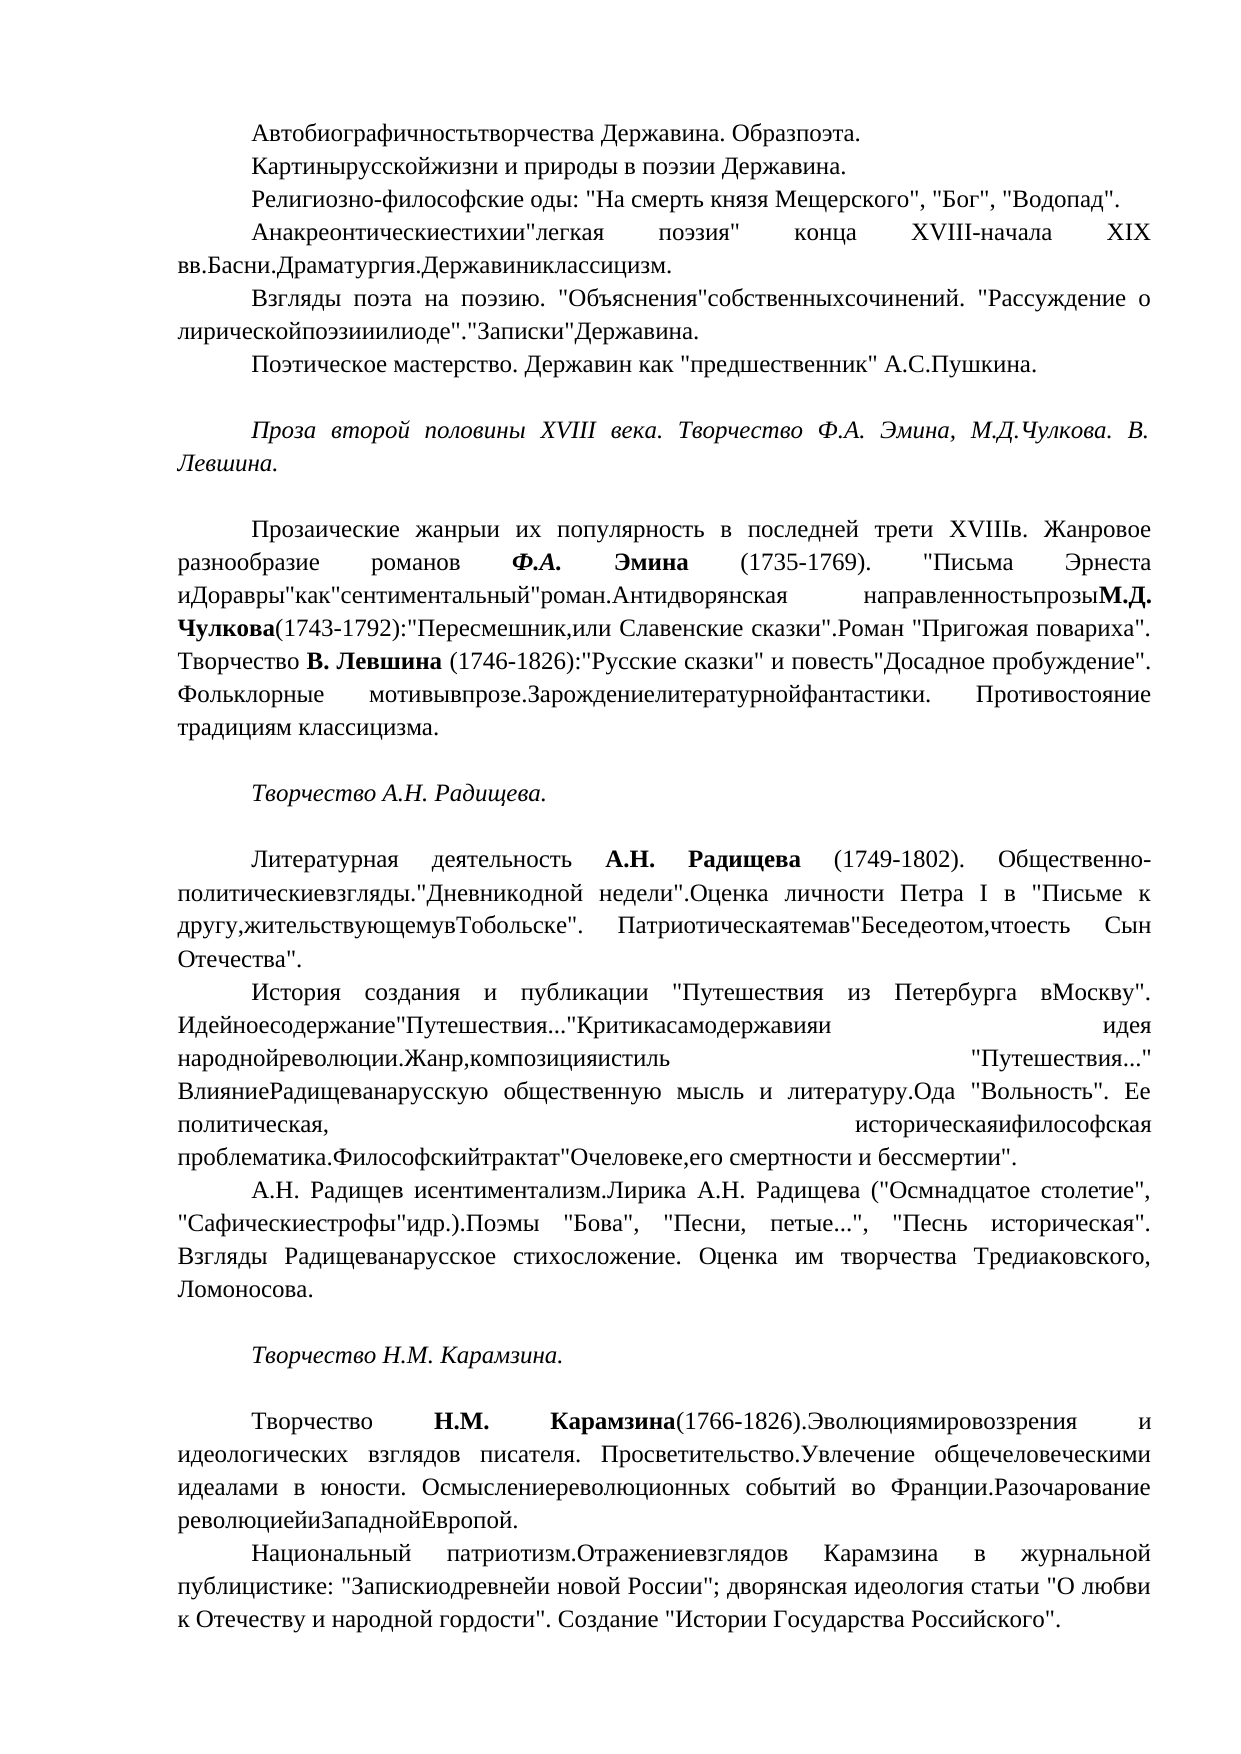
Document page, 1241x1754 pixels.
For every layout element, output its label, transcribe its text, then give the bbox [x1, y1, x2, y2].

text Картинырусскойжизни и природы в поэзии Державина. [177, 151, 1152, 180]
text История создания и публикации "Путешествия из Петербурга вМоскву". Идейноесодержание"Путешествия..."Критикасамодержавияи идея народнойреволюции.Жанр,композицияистиль "Путешествия..." ВлияниеРадищеванарусскую общественную мысль и литературу.Ода "Вольность". Ее политическая, историческаяифилософская проблематика.Философскийтрактат"Очеловеке,его смертности и бессмертии". [177, 977, 1152, 1171]
text Религиозно-философские оды: "На смерть князя Мещерского", "Бог", "Водопад". [177, 184, 1152, 213]
text Анакреонтическиестихии"легкая поэзия" конца XVIII-начала XIX вв.Басни.Драматургия.Державиниклассицизм. [177, 217, 1152, 279]
text Проза второй половины XVIII века. Творчество Ф.А. Эмина, М.Д.Чулкова. В. Левшина. [177, 415, 1152, 477]
text Взгляды поэта на поэзию. "Объяснения"собственныхсочинений. "Рассуждение о лирическойпоэзииилиоде"."Записки"Державина. [177, 283, 1152, 345]
text Творчество Н.М. Карамзина. [177, 1340, 1152, 1369]
text Поэтическое мастерство. Державин как "предшественник" А.С.Пушкина. [177, 349, 1152, 378]
text Национальный патриотизм.Отражениевзглядов Карамзина в журнальной публицистике: "Запискиодревнейи новой России"; дворянская идеология статьи "О любви к Отечеству и народной гордости". Создание "Истории Государства Российского". [177, 1538, 1152, 1633]
text Прозаические жанрыи их популярность в последней трети XVIIIв. Жанровое разнообразие романов Ф.А. Эмина (1735-1769). "Письма Эрнеста иДоравры"как"сентиментальный"роман.Антидворянская направленностьпрозыМ.Д. Чулкова(1743-1792):"Пересмешник,или Славенские сказки".Роман "Пригожая повариха". Творчество В. Левшина (1746-1826):"Русские сказки" и повесть"Досадное пробуждение". Фольклорные мотивывпрозе.Зарождениелитературнойфантастики. Противостояние традициям классицизма. [177, 514, 1152, 741]
text Литературная деятельность А.Н. Радищева (1749-1802). Общественно-политическиевзгляды."Дневникодной недели".Оценка личности Петра I в "Письме к другу,жительствующемувТобольске". Патриотическаятемав"Беседеотом,чтоесть Сын Отечества". [177, 844, 1152, 972]
text Творчество А.Н. Радищева. [177, 778, 1152, 807]
text Творчество Н.М. Карамзина(1766-1826).Эволюциямировоззрения и идеологических взглядов писателя. Просветительство.Увлечение общечеловеческими идеалами в юности. Осмыслениереволюционных событий во Франции.Разочарование революциейиЗападнойЕвропой. [177, 1406, 1152, 1534]
text А.Н. Радищев исентиментализм.Лирика А.Н. Радищева ("Осмнадцатое столетие", "Сафическиестрофы"идр.).Поэмы "Бова", "Песни, петые...", "Песнь историческая". Взгляды Радищеванарусское стихосложение. Оценка им творчества Тредиаковского, Ломоносова. [177, 1175, 1152, 1303]
text Автобиографичностьтворчества Державина. Образпоэта. [177, 118, 1152, 147]
